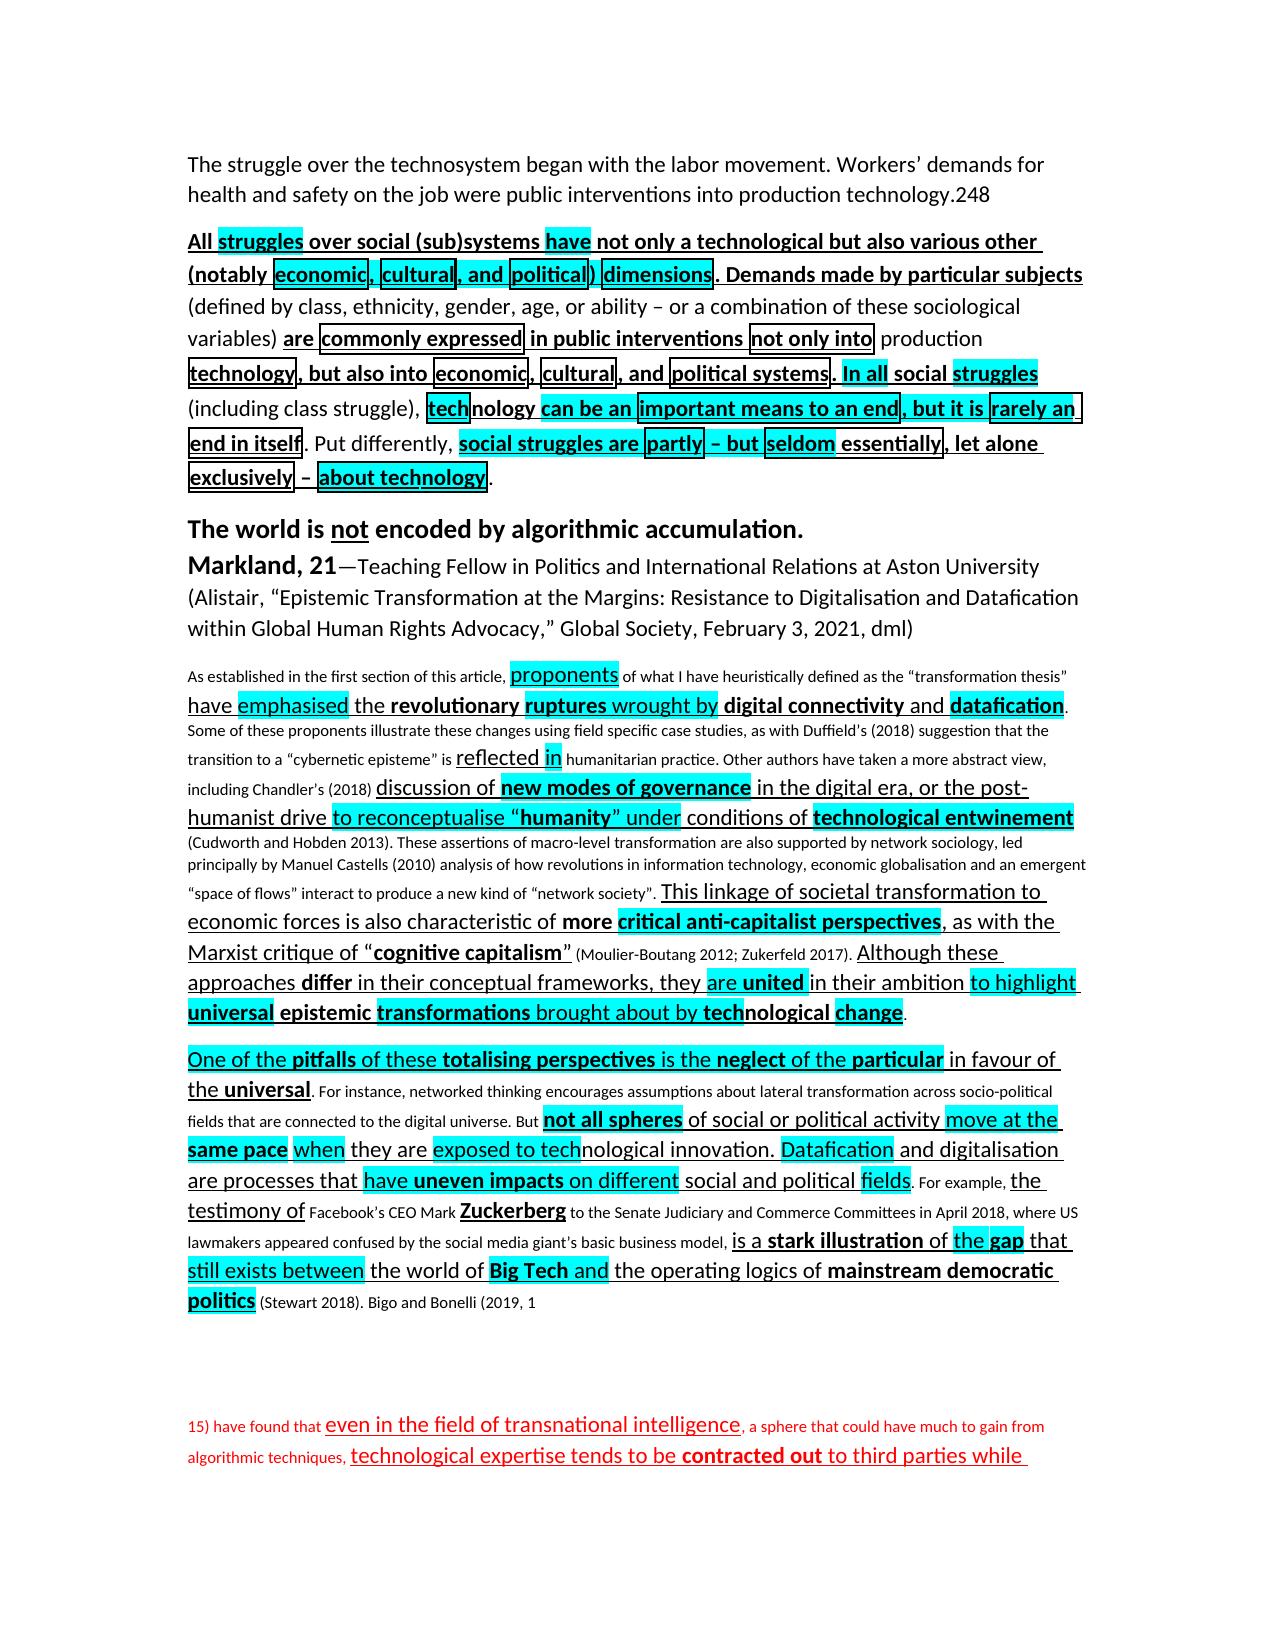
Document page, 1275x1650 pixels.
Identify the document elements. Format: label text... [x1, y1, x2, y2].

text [187, 1411, 1087, 1469]
text All struggles over social (sub)systems have not only a technological but also various other (notably economic, cultural, and political) dimensions. Demands made by particular subjects (defined by class, ethnicity, gender, age, or ability – or a combination of these sociological variables) are commonly expressed in public interventions not only into production technology, but also into economic, cultural, and political systems. In all social struggles (including class struggle), technology can be an important means to an end, but it is rarely an end in itself. Put differently, social struggles are partly – but seldom essentially, let alone exclusively – about technology. [187, 227, 1087, 493]
text The struggle over the technosystem began with the labor movement. Workers’ demands for health and safety on the job were public interventions into production technology.248 [187, 150, 1087, 208]
text Markland, 21—Teaching Fellow in Politics and International Relations at Aston University (Alistair, “Epistemic Transformation at the Margins: Resistance to Digitalisation and Datafication within Global Human Rights Advocacy,” Global Society, February 3, 2021, dml) [187, 548, 1087, 642]
subtitle The world is not encoded by algorithmic accumulation. [187, 513, 1087, 546]
text One of the pitfalls of these totalising perspectives is the neglect of the particular in favour of the universal. For instance, networked thinking encourages assumptions about lateral transformation across socio-political fields that are connected to the digital universe. But not all spheres of social or political activity move at the same pace when they are exposed to technological innovation. Datafication and digitalisation are processes that have uneven impacts on different social and political fields. For example, the testimony of Facebook’s CEO Mark Zuckerberg to the Senate Judiciary and Commerce Committees in April 2018, where US lawmakers appeared confused by the social media giant’s basic business model, is a stark illustration of the gap that still exists between the world of Big Tech and the operating logics of mainstream democratic politics (Stewart 2018). Bigo and Bonelli (2019, 1 [187, 1045, 1087, 1314]
text As established in the first section of this article, proponents of what I have heuristically defined as the “transformation thesis” have emphasised the revolutionary ruptures wrought by digital connectivity and datafication. Some of these proponents illustrate these changes using field specific case studies, as with Duffield’s (2018) suggestion that the transition to a “cybernetic episteme” is reflected in humanitarian practice. Other authors have taken a more abstract view, including Chandler’s (2018) discussion of new modes of governance in the digital era, or the post-humanist drive to reconceptualise “humanity” under conditions of technological entwinement (Cudworth and Hobden 2013). These assertions of macro-level transformation are also supported by network sociology, led principally by Manuel Castells (2010) analysis of how revolutions in information technology, economic globalisation and an emergent “space of flows” interact to produce a new kind of “network society”. This linkage of societal transformation to economic forces is also characteristic of more critical anti-capitalist perspectives, as with the Marxist critique of “cognitive capitalism” (Moulier-Boutang 2012; Zukerfeld 2017). Although these approaches differ in their conceptual frameworks, they are united in their ambition to highlight universal epistemic transformations brought about by technological change. [187, 661, 1087, 1026]
